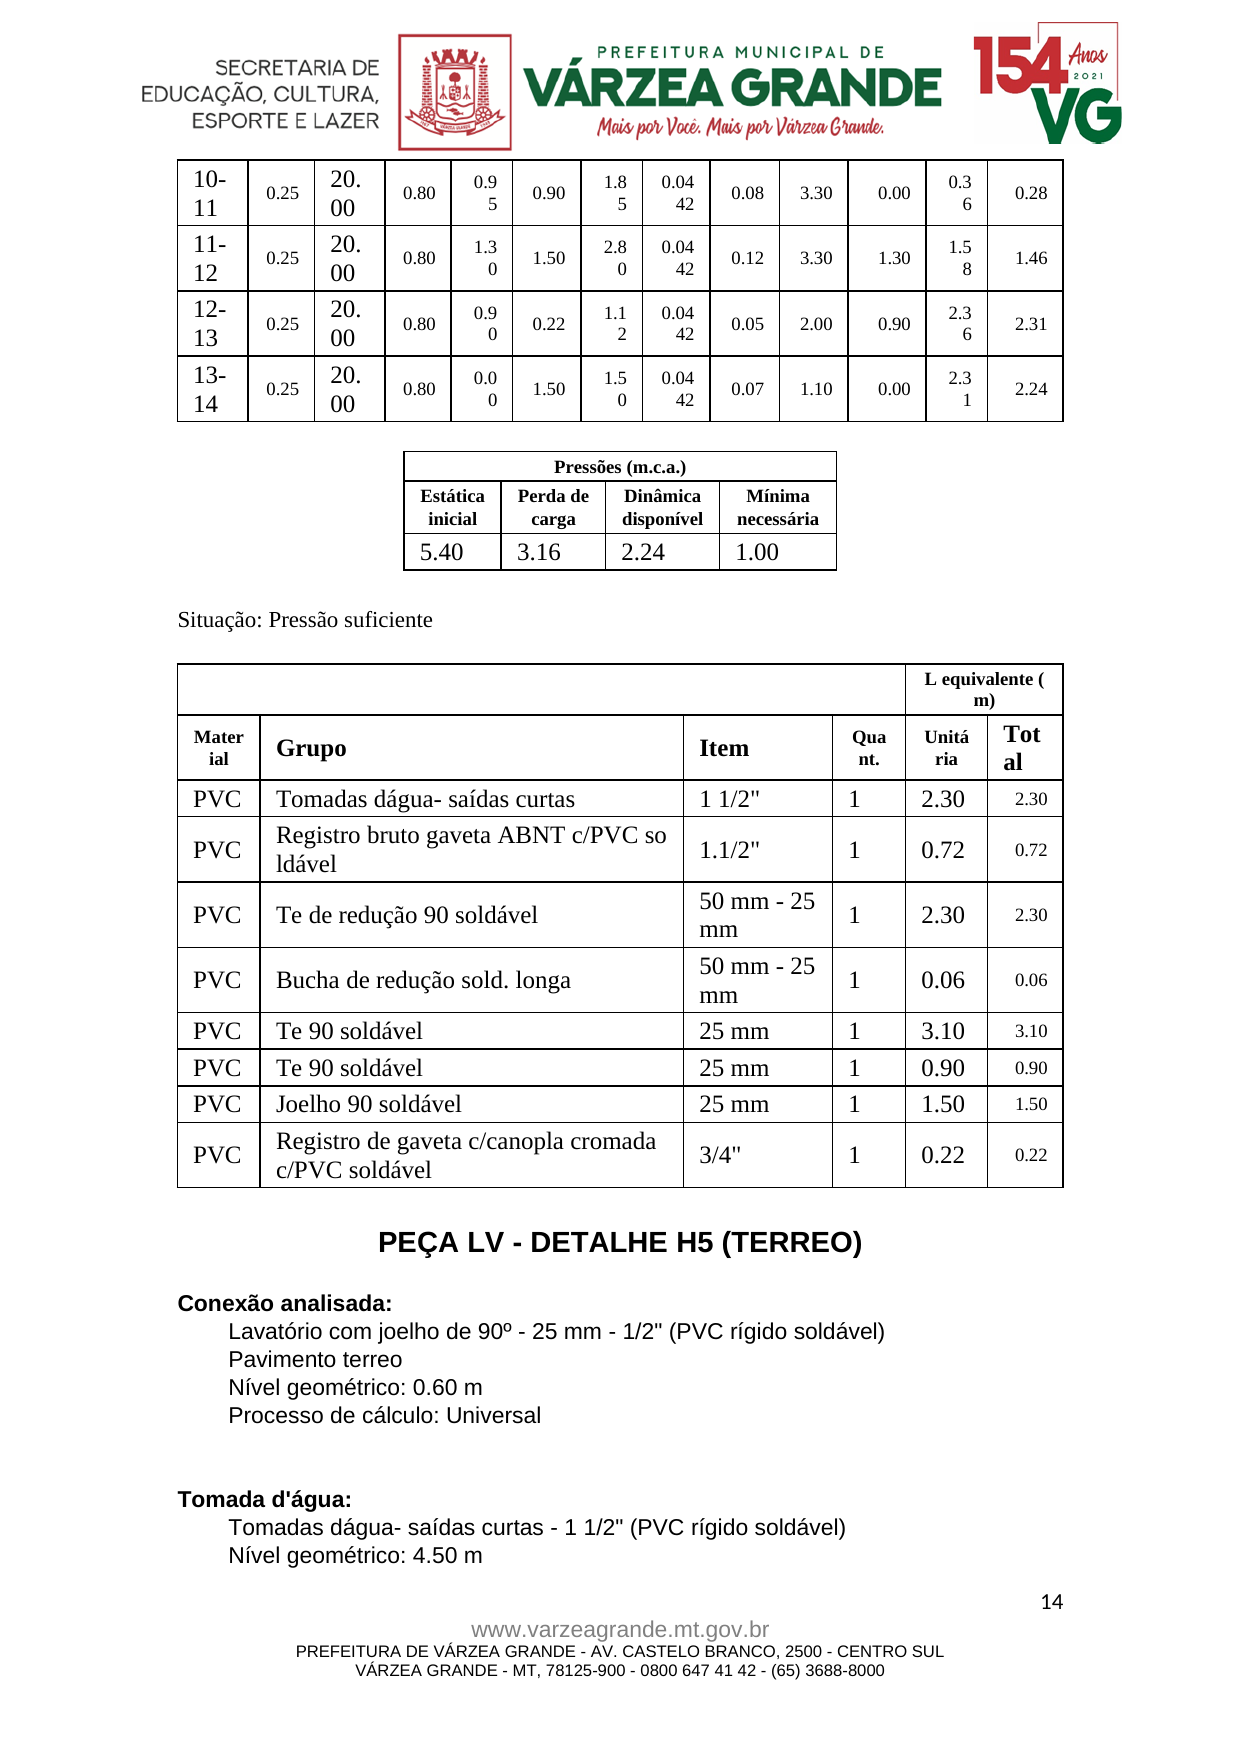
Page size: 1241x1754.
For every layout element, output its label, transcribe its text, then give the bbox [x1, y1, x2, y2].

table_cell PVC [178, 948, 259, 1012]
table_cell 0.22 [906, 1123, 987, 1187]
table_cell 0.90 [988, 1050, 1062, 1085]
table_header L equivalente (m) [906, 665, 1062, 714]
table_cell 1 [833, 781, 905, 816]
table_cell 1.50 [906, 1087, 987, 1121]
table_cell 1.85 [582, 161, 642, 224]
table_cell 20.00 [315, 161, 384, 224]
table_cell Total [988, 716, 1062, 779]
text Conexão analisada: [177, 1290, 1063, 1317]
table_cell 1 1/2" [684, 781, 832, 816]
table_cell 2.00 [780, 292, 847, 355]
text Nível geométrico: 4.50 m [177, 1542, 1063, 1568]
table_cell 3.16 [502, 534, 605, 569]
text Tomadas dágua- saídas curtas - 1 1/2" (PVC rígido soldável) [177, 1514, 1063, 1540]
table_cell 0.25 [249, 357, 314, 421]
table_cell 2.24 [606, 534, 719, 569]
table_cell 0.72 [988, 817, 1062, 881]
table_cell 50 mm - 25 mm [684, 948, 832, 1012]
table_cell PVC [178, 1013, 259, 1048]
table_cell 3.10 [988, 1013, 1062, 1048]
table_cell 2.31 [927, 357, 987, 421]
table_cell PVC [178, 1123, 259, 1187]
table_cell 0.95 [452, 161, 512, 224]
table_cell 1 [833, 817, 905, 881]
table_cell 3.30 [780, 226, 847, 290]
table_cell Quant. [833, 716, 905, 779]
table_cell 11-12 [178, 226, 247, 290]
table_cell 1 [833, 1087, 905, 1121]
table_cell 3.30 [780, 161, 847, 224]
table_cell 0.25 [249, 226, 314, 290]
table_cell 25 mm [684, 1013, 832, 1048]
table_cell Material [178, 716, 259, 779]
text PEÇA LV - DETALHE H5 (TERREO) [177, 1225, 1063, 1258]
table_cell 2.30 [906, 781, 987, 816]
table_cell 50 mm - 25 mm [684, 883, 832, 946]
picture [138, 23, 955, 160]
table_cell 1.30 [849, 226, 925, 290]
table_cell 25 mm [684, 1087, 832, 1121]
table_cell 1.50 [513, 357, 580, 421]
table_cell 0.0442 [643, 292, 709, 355]
table_cell 1.00 [720, 534, 836, 569]
table_cell 1 [833, 1013, 905, 1048]
table_header [178, 665, 905, 714]
table_cell Te de redução 90 soldável [261, 883, 683, 946]
table_cell 1.58 [927, 226, 987, 290]
table_cell Unitária [906, 716, 987, 779]
table_cell Te 90 soldável [261, 1050, 683, 1085]
table_cell 0.80 [386, 292, 450, 355]
table_cell 20.00 [315, 292, 384, 355]
table_cell 0.00 [452, 357, 512, 421]
picture [973, 22, 1122, 144]
table_cell 0.07 [711, 357, 779, 421]
text Tomada d'água: [177, 1486, 1063, 1512]
table_cell 2.30 [988, 883, 1062, 946]
table_cell 0.90 [513, 161, 580, 224]
table_cell 0.00 [849, 161, 925, 224]
table_cell 0.06 [988, 948, 1062, 1012]
table_cell 5.40 [405, 534, 500, 569]
table_cell 0.90 [906, 1050, 987, 1085]
table_cell 0.05 [711, 292, 779, 355]
table_cell 0.90 [849, 292, 925, 355]
table_cell 3.10 [906, 1013, 987, 1048]
text Processo de cálculo: Universal [177, 1402, 1063, 1428]
table_cell 0.80 [386, 161, 450, 224]
table_cell 2.30 [906, 883, 987, 946]
table_cell 0.00 [849, 357, 925, 421]
table_cell Registro de gaveta c/canopla cromada c/PVC soldável [261, 1123, 683, 1187]
table_cell Perda de carga [502, 482, 605, 533]
table_cell Tomadas dágua- saídas curtas [261, 781, 683, 816]
table_cell Mínima necessária [720, 482, 836, 533]
table_cell Dinâmica disponível [606, 482, 719, 533]
table_cell 0.12 [711, 226, 779, 290]
text Nível geométrico: 0.60 m [177, 1374, 1063, 1401]
table_cell 0.80 [386, 357, 450, 421]
table_cell 20.00 [315, 226, 384, 290]
table_cell 0.22 [988, 1123, 1062, 1187]
table_cell 1 [833, 1050, 905, 1085]
table_cell 1.50 [582, 357, 642, 421]
text Lavatório com joelho de 90º - 25 mm - 1/2" (PVC rígido soldável) [177, 1318, 1063, 1345]
table_cell 0.06 [906, 948, 987, 1012]
table_cell 3/4" [684, 1123, 832, 1187]
table_cell PVC [178, 1087, 259, 1121]
table_cell 25 mm [684, 1050, 832, 1085]
table_cell Joelho 90 soldável [261, 1087, 683, 1121]
table_cell 1 [833, 948, 905, 1012]
table_cell 1.1/2" [684, 817, 832, 881]
table_cell 2.80 [582, 226, 642, 290]
table_cell 2.31 [988, 292, 1062, 355]
table_cell PVC [178, 1050, 259, 1085]
text Situação: Pressão suficiente [177, 606, 1063, 633]
table_cell 12-13 [178, 292, 247, 355]
table_cell 0.28 [988, 161, 1062, 224]
table_cell Grupo [261, 716, 683, 779]
table_cell Te 90 soldável [261, 1013, 683, 1048]
table_cell 1.50 [513, 226, 580, 290]
table_cell 0.0442 [643, 357, 709, 421]
text Pavimento terreo [177, 1346, 1063, 1373]
table_cell 0.36 [927, 161, 987, 224]
table_cell 0.0442 [643, 226, 709, 290]
table_cell 2.36 [927, 292, 987, 355]
table_cell 1.12 [582, 292, 642, 355]
table_cell 1 [833, 1123, 905, 1187]
table_cell Estática inicial [405, 482, 500, 533]
table_cell PVC [178, 817, 259, 881]
table_cell 2.30 [988, 781, 1062, 816]
table_cell 2.24 [988, 357, 1062, 421]
table_cell 10-11 [178, 161, 247, 224]
table_cell 0.22 [513, 292, 580, 355]
table_cell 1.46 [988, 226, 1062, 290]
table_cell Bucha de redução sold. longa [261, 948, 683, 1012]
table_cell 0.80 [386, 226, 450, 290]
table_cell 1.50 [988, 1087, 1062, 1121]
table_cell Item [684, 716, 832, 779]
table_cell 13-14 [178, 357, 247, 421]
table_cell 1 [833, 883, 905, 946]
table_cell PVC [178, 781, 259, 816]
table_cell 0.72 [906, 817, 987, 881]
table_cell 0.90 [452, 292, 512, 355]
table_cell 1.10 [780, 357, 847, 421]
table_cell 0.25 [249, 292, 314, 355]
table_cell 0.0442 [643, 161, 709, 224]
table_cell PVC [178, 883, 259, 946]
table_cell 0.08 [711, 161, 779, 224]
table_cell 20.00 [315, 357, 384, 421]
table_cell 1.30 [452, 226, 512, 290]
table_cell Registro bruto gaveta ABNT c/PVC soldável [261, 817, 683, 881]
table_cell 0.25 [249, 161, 314, 224]
table_header Pressões (m.c.a.) [405, 452, 836, 480]
